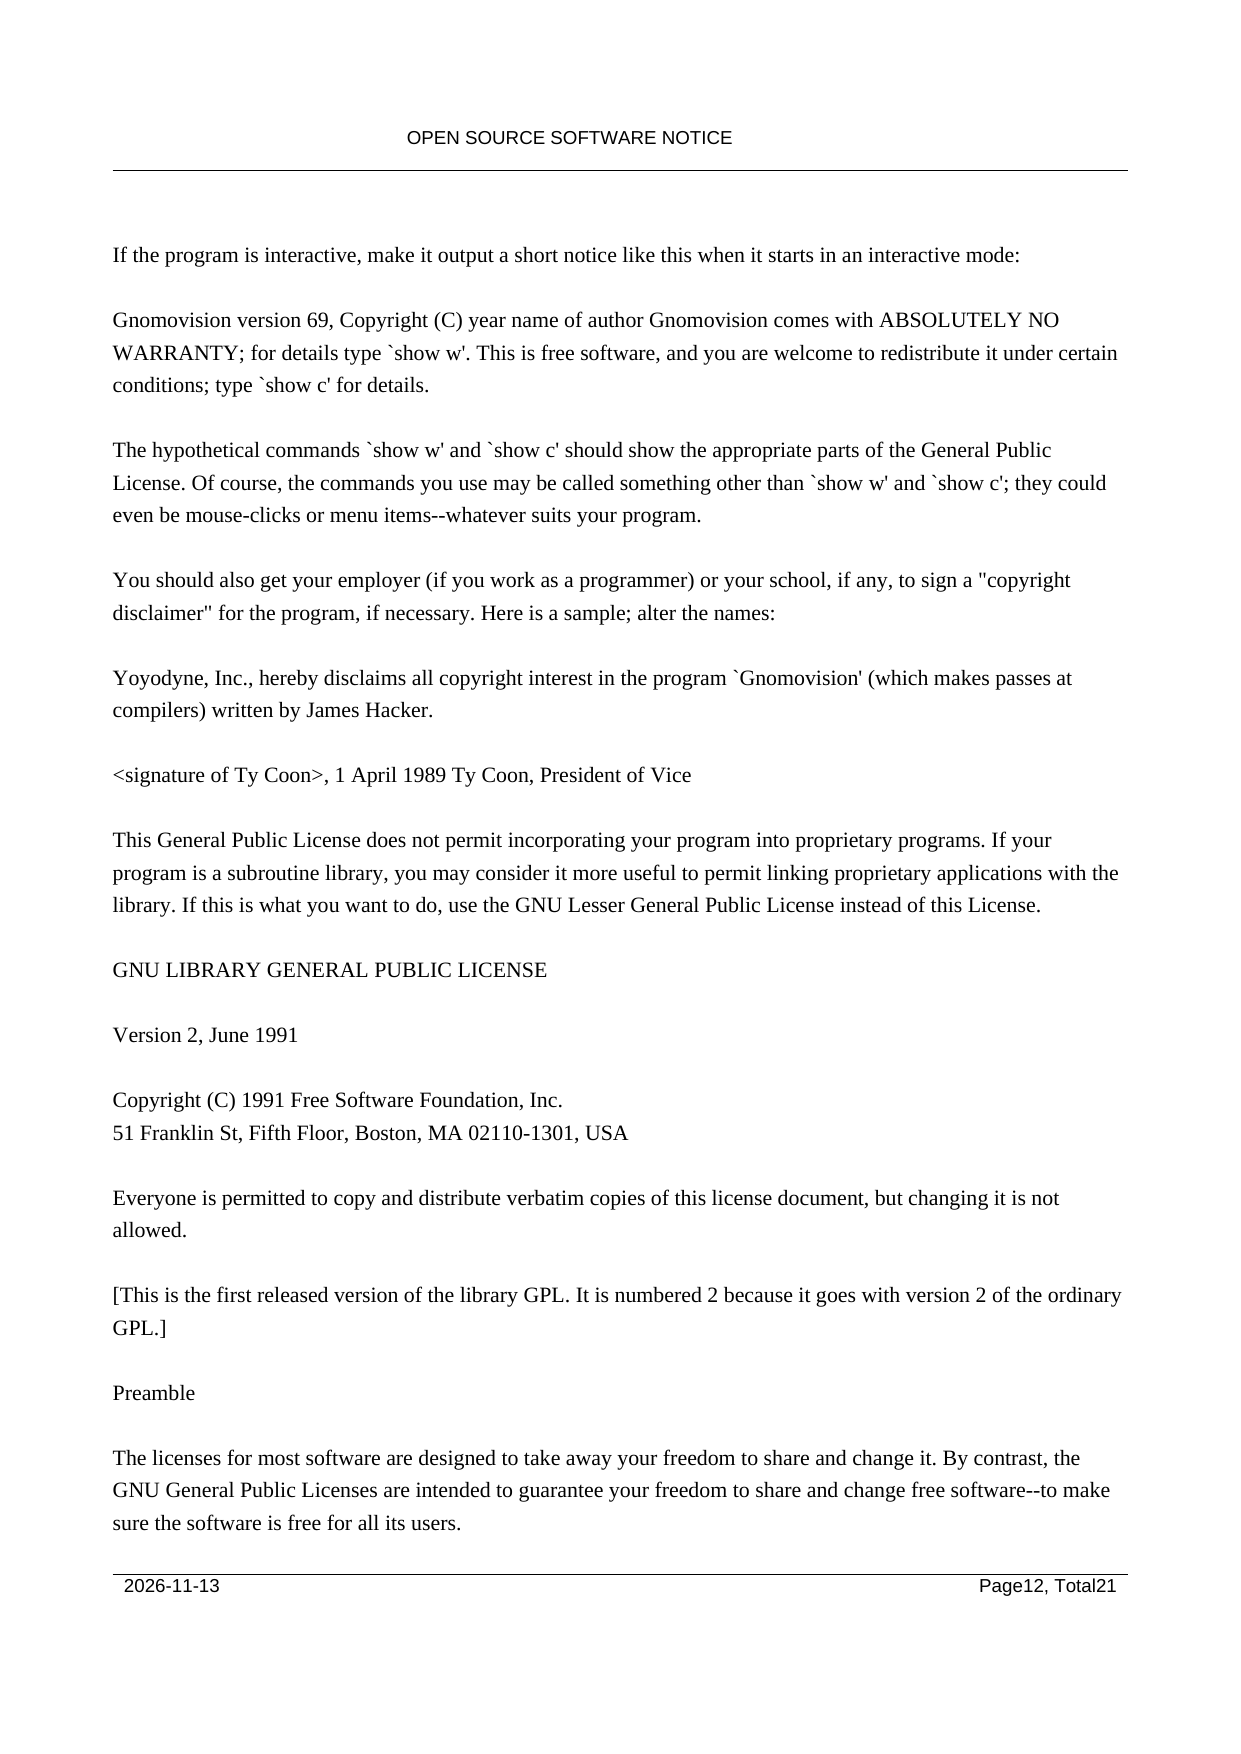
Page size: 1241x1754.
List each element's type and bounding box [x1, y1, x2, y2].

text [112, 206, 1128, 1539]
